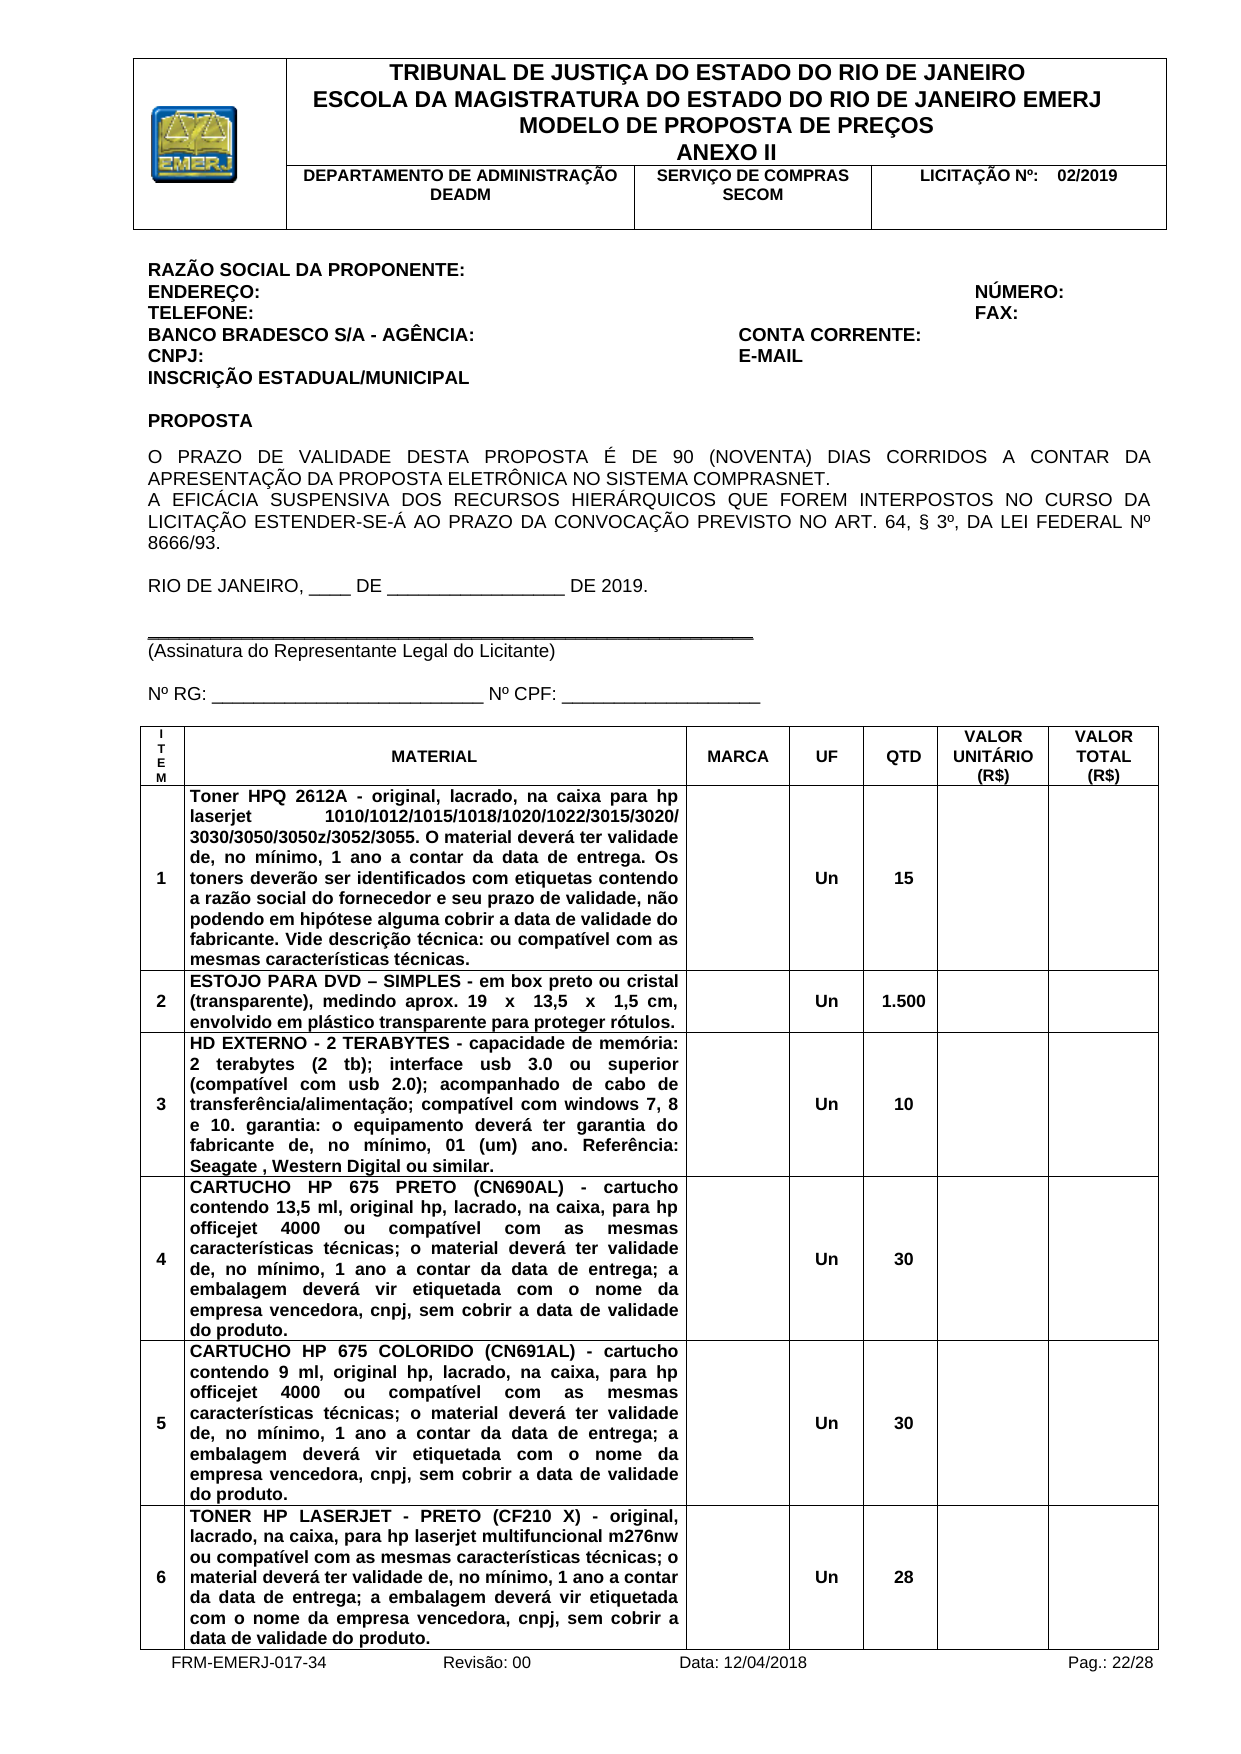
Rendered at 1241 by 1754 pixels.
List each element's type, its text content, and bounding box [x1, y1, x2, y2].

table_header MATERIAL [185, 727, 686, 785]
table_cell [1049, 1341, 1158, 1504]
table_cell [687, 786, 789, 969]
table_cell [687, 1341, 789, 1504]
table_cell [1049, 786, 1158, 969]
table_cell Un [790, 1341, 863, 1504]
table_cell 4 [141, 1177, 184, 1340]
table_cell 15 [864, 786, 937, 969]
table_cell 30 [864, 1177, 937, 1340]
table_cell 1.500 [864, 971, 937, 1032]
text PROPOSTA [148, 410, 1152, 431]
text RIO DE JANEIRO, ____ DE _________________ DE 2019. [148, 575, 1152, 597]
table_cell [1049, 971, 1158, 1032]
table_header I T E M [141, 727, 184, 785]
table_cell [938, 971, 1048, 1032]
table_cell Toner HPQ 2612A - original, lacrado, na caixa para hp laserjet 1010/1012/1015/1018/1020/1022/3015/3020/ 3030/3050/3050z/3052/3055. O material deverá ter validade de, no mínimo, 1 ano a contar da data de entrega. Os toners deverão ser identificados com etiquetas contendo a razão social do fornecedor e seu prazo de validade, não podendo em hipótese alguma cobrir a data de validade do fabricante. Vide descrição técnica: ou compatível com as mesmas características técnicas. [185, 786, 686, 969]
table_cell Un [790, 786, 863, 969]
table_cell HD EXTERNO - 2 TERABYTES - capacidade de memória: 2 terabytes (2 tb); interface usb 3.0 ou superior (compatível com usb 2.0); acompanhado de cabo de transferência/alimentação; compatível com windows 7, 8 e 10. garantia: o equipamento deverá ter garantia do fabricante de, no mínimo, 01 (um) ano. Referência: Seagate , Western Digital ou similar. [185, 1033, 686, 1176]
table_cell [938, 1506, 1048, 1648]
table_cell [687, 1033, 789, 1176]
text RAZÃO SOCIAL DA PROPONENTE: [148, 259, 1152, 281]
table_cell [1049, 1177, 1158, 1340]
text __________________________________________________________ [148, 618, 1152, 640]
table_cell Un [790, 971, 863, 1032]
text TELEFONE: FAX: [148, 302, 1152, 324]
table_cell Un [790, 1506, 863, 1648]
table_cell [687, 1506, 789, 1648]
table_header UF [790, 727, 863, 785]
table_header VALOR UNITÁRIO (R$) [938, 727, 1048, 785]
table_cell [938, 1177, 1048, 1340]
table_cell [687, 971, 789, 1032]
table_cell 3 [141, 1033, 184, 1176]
table_cell [687, 1177, 789, 1340]
table_cell [938, 1341, 1048, 1504]
text A EFICÁCIA SUSPENSIVA DOS RECURSOS HIERÁRQUICOS QUE FOREM INTERPOSTOS NO CURSO DA LICITAÇÃO ESTENDER-SE-Á AO PRAZO DA CONVOCAÇÃO PREVISTO NO ART. 64, § 3º, DA LEI FEDERAL Nº 8666/93. [148, 489, 1152, 554]
table_header QTD [864, 727, 937, 785]
table_cell [1049, 1506, 1158, 1648]
table_header VALOR TOTAL (R$) [1049, 727, 1158, 785]
table_cell [938, 1033, 1048, 1176]
text (Assinatura do Representante Legal do Licitante) [148, 640, 1152, 661]
table_cell [938, 786, 1048, 969]
table_cell [1049, 1033, 1158, 1176]
table_cell 1 [141, 786, 184, 969]
table_cell 6 [141, 1506, 184, 1648]
table_cell 5 [141, 1341, 184, 1504]
table_cell ESTOJO PARA DVD – SIMPLES - em box preto ou cristal (transparente), medindo aprox. 19 x 13,5 x 1,5 cm, envolvido em plástico transparente para proteger rótulos. [185, 971, 686, 1032]
picture [151, 106, 238, 183]
table_cell 30 [864, 1341, 937, 1504]
table_cell CARTUCHO HP 675 PRETO (CN690AL) - cartucho contendo 13,5 ml, original hp, lacrado, na caixa, para hp officejet 4000 ou compatível com as mesmas características técnicas; o material deverá ter validade de, no mínimo, 1 ano a contar da data de entrega; a embalagem deverá vir etiquetada com o nome da empresa vencedora, cnpj, sem cobrir a data de validade do produto. [185, 1177, 686, 1340]
table_cell TONER HP LASERJET - PRETO (CF210 X) - original, lacrado, na caixa, para hp laserjet multifuncional m276nw ou compatível com as mesmas características técnicas; o material deverá ter validade de, no mínimo, 1 ano a contar da data de entrega; a embalagem deverá vir etiquetada com o nome da empresa vencedora, cnpj, sem cobrir a data de validade do produto. [185, 1506, 686, 1648]
table_cell Un [790, 1177, 863, 1340]
text BANCO BRADESCO S/A - AGÊNCIA: CONTA CORRENTE: [148, 324, 1152, 345]
text O PRAZO DE VALIDADE DESTA PROPOSTA É DE 90 (NOVENTA) DIAS CORRIDOS A CONTAR DA APRESENTAÇÃO DA PROPOSTA ELETRÔNICA NO SISTEMA COMPRASNET. [148, 446, 1152, 489]
table_cell 10 [864, 1033, 937, 1176]
text Nº RG: __________________________ Nº CPF: ___________________ [148, 683, 1152, 704]
table_cell 28 [864, 1506, 937, 1648]
text CNPJ: E-MAIL [148, 345, 1152, 367]
table_header MARCA [687, 727, 789, 785]
text ENDEREÇO: NÚMERO: [148, 281, 1152, 302]
table_cell Un [790, 1033, 863, 1176]
table_cell CARTUCHO HP 675 COLORIDO (CN691AL) - cartucho contendo 9 ml, original hp, lacrado, na caixa, para hp officejet 4000 ou compatível com as mesmas características técnicas; o material deverá ter validade de, no mínimo, 1 ano a contar da data de entrega; a embalagem deverá vir etiquetada com o nome da empresa vencedora, cnpj, sem cobrir a data de validade do produto. [185, 1341, 686, 1504]
table_cell 2 [141, 971, 184, 1032]
text INSCRIÇÃO ESTADUAL/MUNICIPAL [148, 367, 1152, 388]
